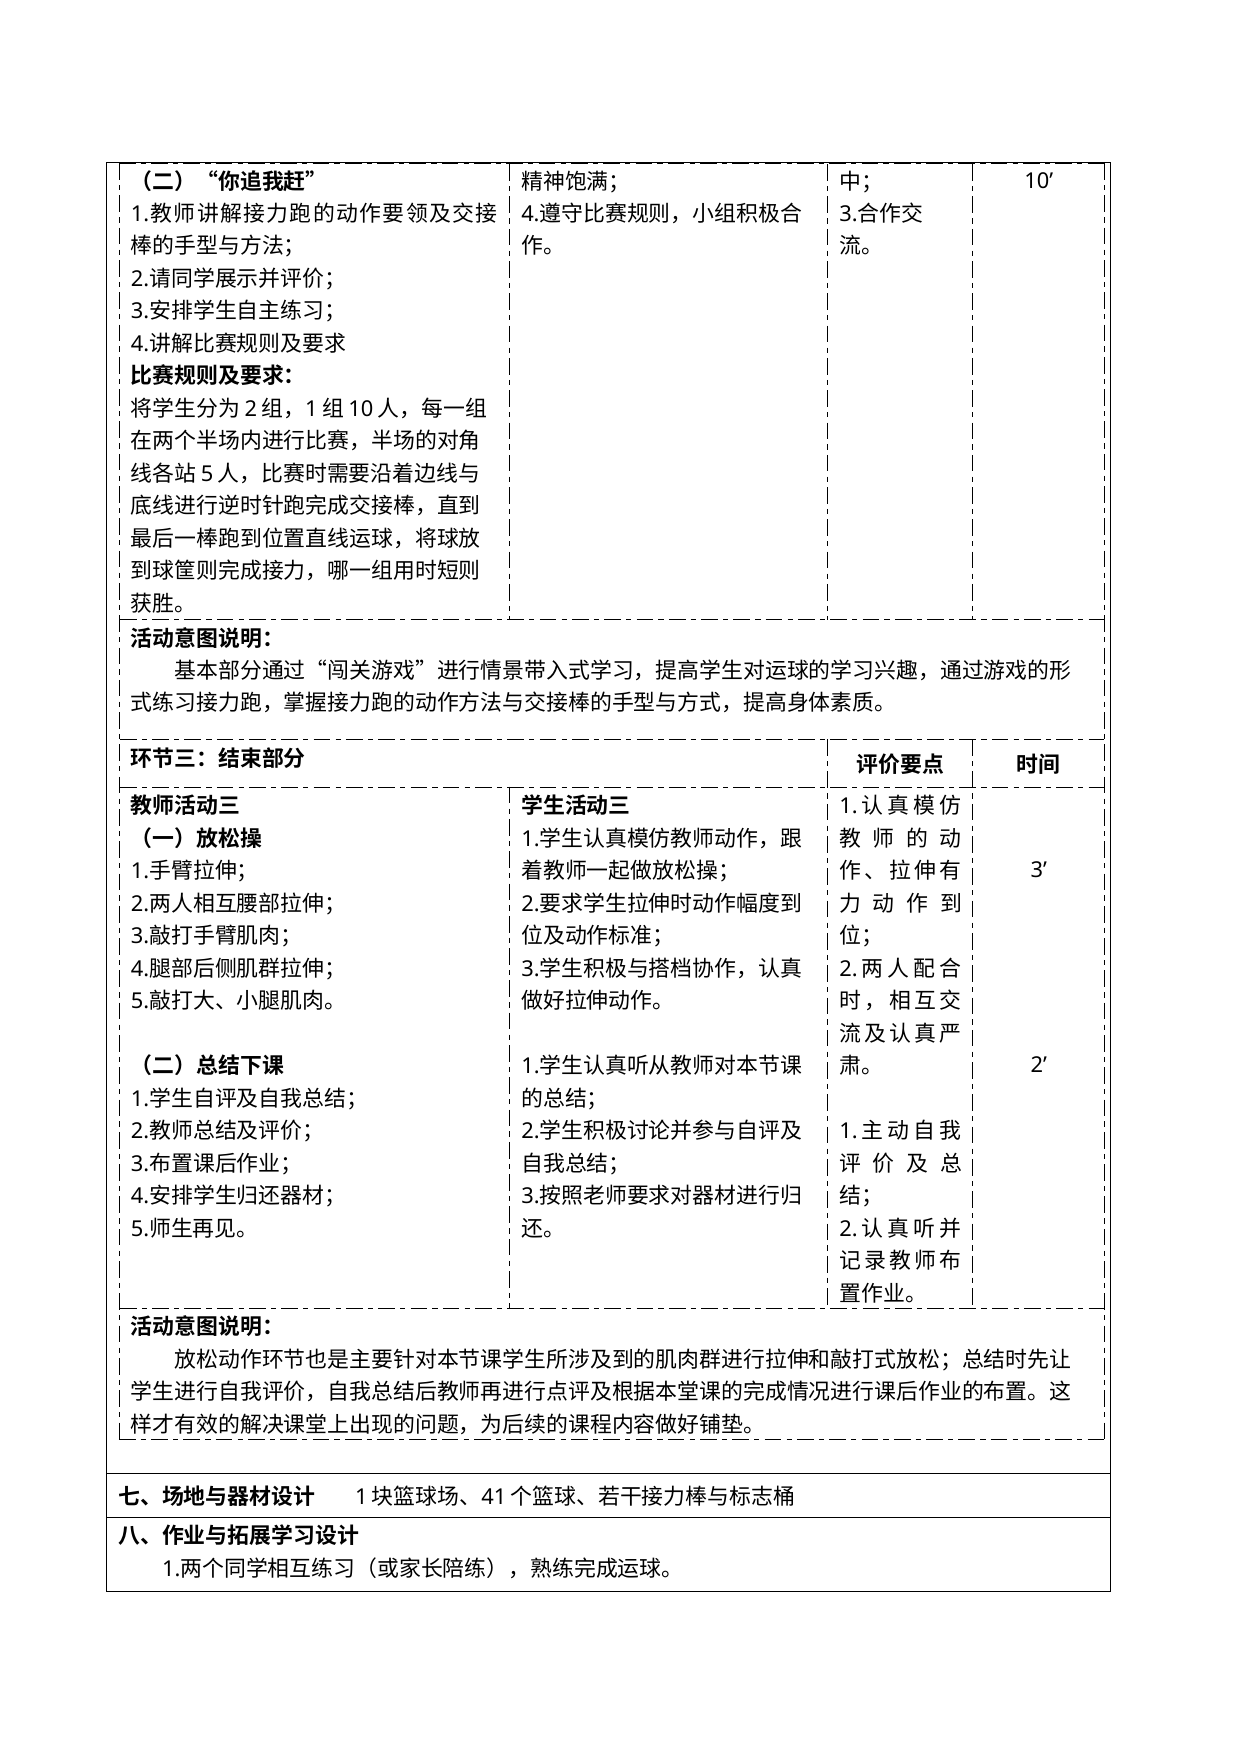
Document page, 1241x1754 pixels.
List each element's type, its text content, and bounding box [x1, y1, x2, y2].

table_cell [107, 1518, 1110, 1591]
table_cell 七、场地与器材设计 1块篮球场、41个篮球、若干接力棒与标志桶 [107, 1474, 1110, 1517]
table_cell 六、学习活动设计 [107, 163, 1110, 1472]
